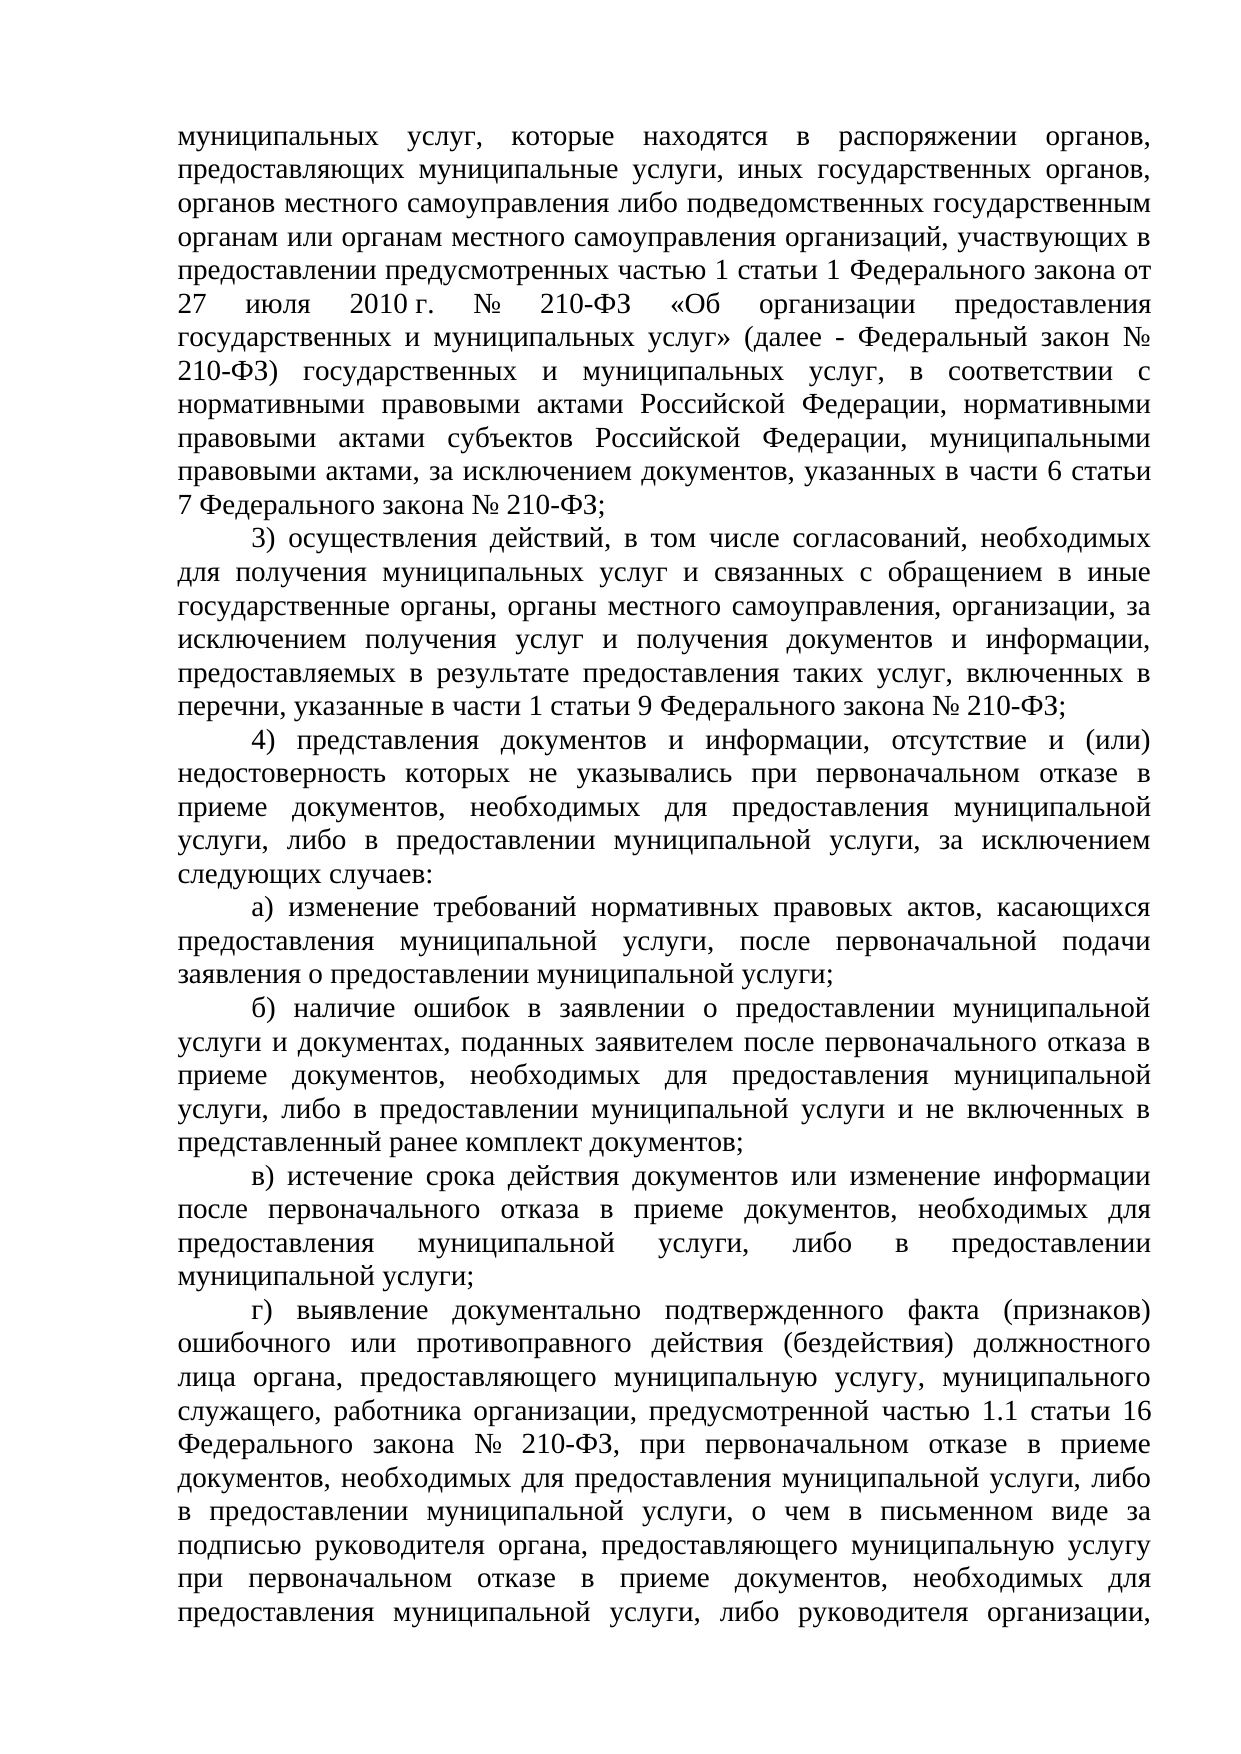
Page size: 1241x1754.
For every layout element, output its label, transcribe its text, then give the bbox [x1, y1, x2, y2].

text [177, 118, 1152, 521]
text б) наличие ошибок в заявлении о предоставлении муниципальной услуги и документах, поданных заявителем после первоначального отказа в приеме документов, необходимых для предоставления муниципальной услуги, либо в предоставлении муниципальной услуги и не включенных в представленный ранее комплект документов; [177, 990, 1152, 1158]
text а) изменение требований нормативных правовых актов, касающихся предоставления муниципальной услуги, после первоначальной подачи заявления о предоставлении муниципальной услуги; [177, 889, 1152, 990]
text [177, 1292, 1152, 1627]
text 3) осуществления действий, в том числе согласований, необходимых для получения муниципальных услуг и связанных с обращением в иные государственные органы, органы местного самоуправления, организации, за исключением получения услуг и получения документов и информации, предоставляемых в результате предоставления таких услуг, включенных в перечни, указанные в части 1 статьи 9 Федерального закона № 210-ФЗ; [177, 521, 1152, 722]
text в) истечение срока действия документов или изменение информации после первоначального отказа в приеме документов, необходимых для предоставления муниципальной услуги, либо в предоставлении муниципальной услуги; [177, 1158, 1152, 1292]
text 4) представления документов и информации, отсутствие и (или) недостоверность которых не указывались при первоначальном отказе в приеме документов, необходимых для предоставления муниципальной услуги, либо в предоставлении муниципальной услуги, за исключением следующих случаев: [177, 722, 1152, 889]
